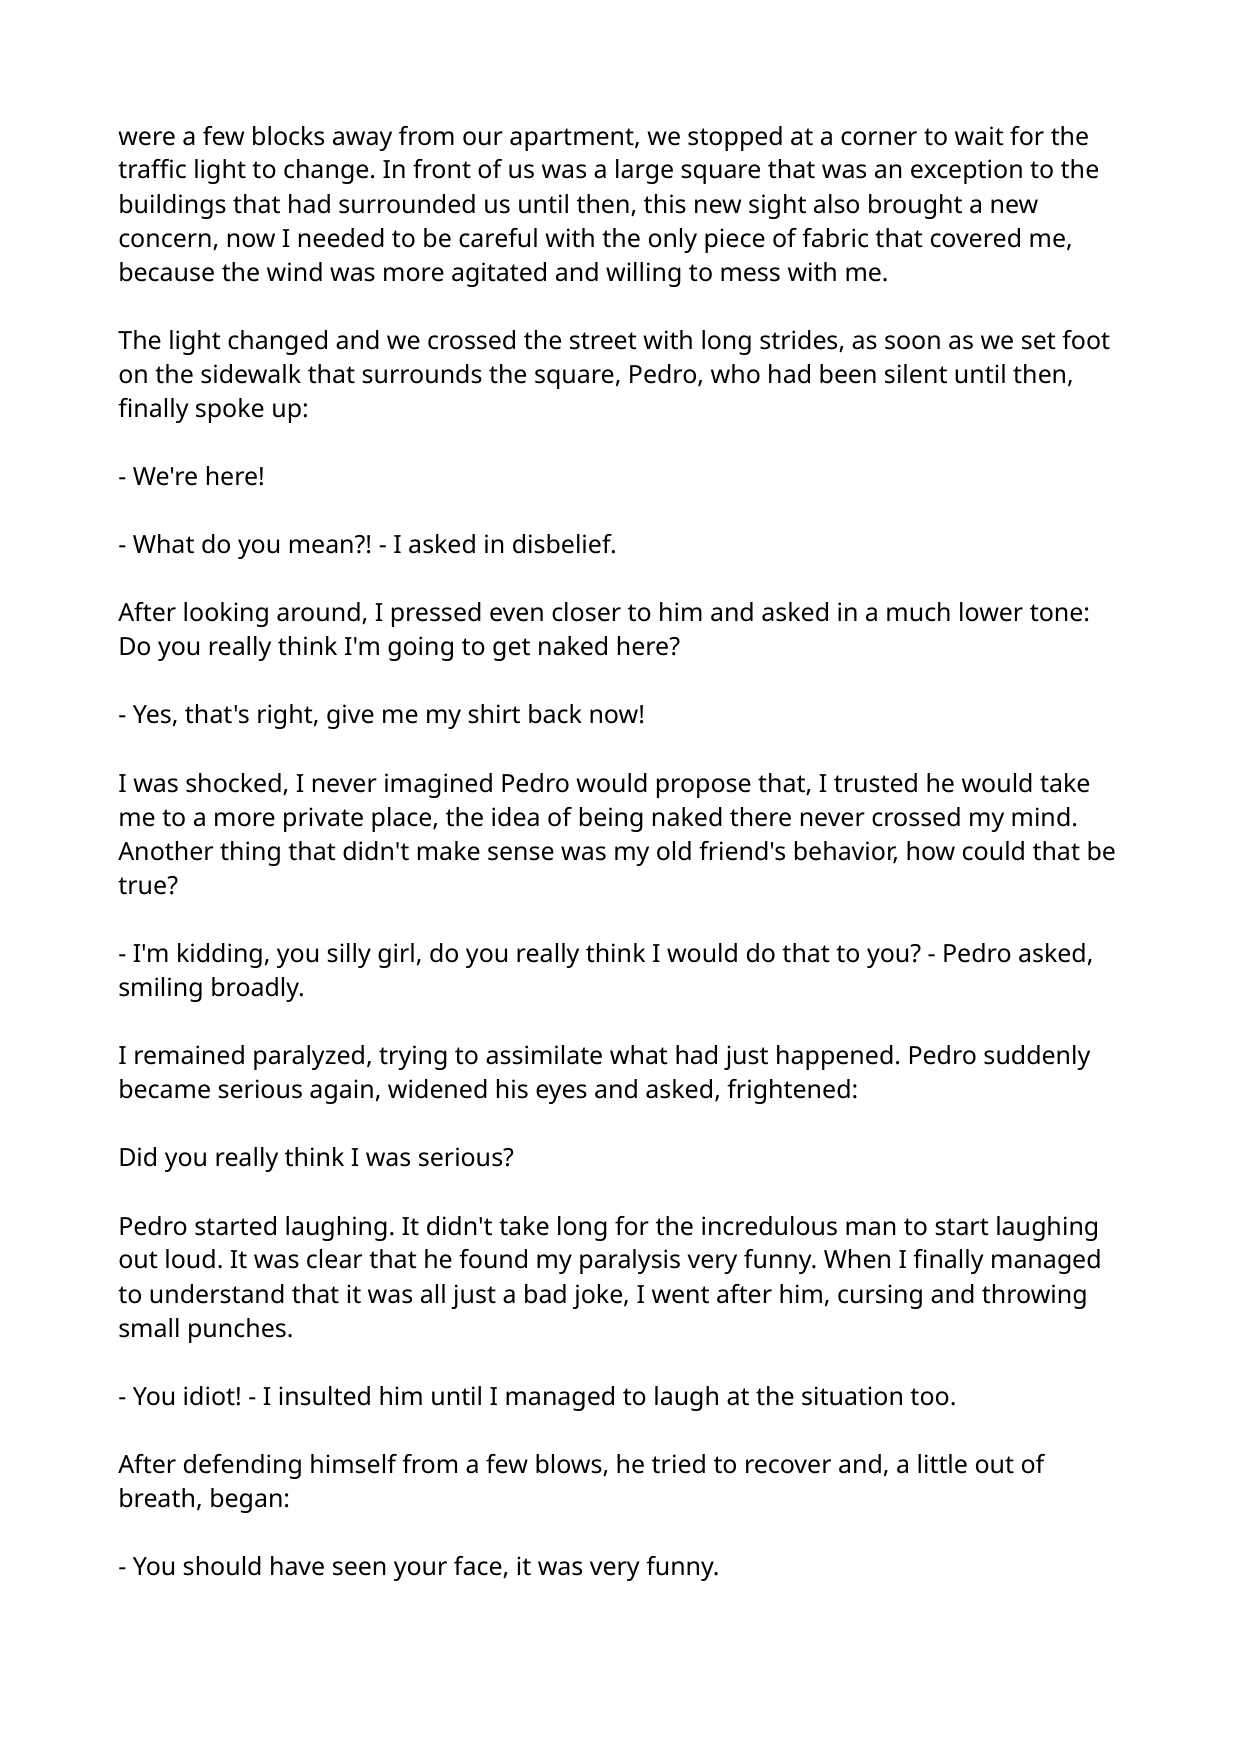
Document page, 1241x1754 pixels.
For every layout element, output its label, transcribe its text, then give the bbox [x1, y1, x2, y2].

text After defending himself from a few blows, he tried to recover and, a little out of breath, began: [118, 1447, 1122, 1515]
text After looking around, I pressed even closer to him and asked in a much lower tone: [118, 595, 1122, 629]
text - You should have seen your face, it was very funny. [118, 1549, 1122, 1583]
text Pedro started laughing. It didn't take long for the incredulous man to start laughing out loud. It was clear that he found my paralysis very funny. When I finally managed to understand that it was all just a bad joke, I went after him, cursing and throwing small punches. [118, 1208, 1122, 1344]
text Do you really think I'm going to get naked here? [118, 629, 1122, 663]
text I remained paralyzed, trying to assimilate what had just happened. Pedro suddenly became serious again, widened his eyes and asked, frightened: [118, 1038, 1122, 1106]
text Did you really think I was serious? [118, 1140, 1122, 1174]
text I was shocked, I never imagined Pedro would propose that, I trusted he would take me to a more private place, the idea of ​​being naked there never crossed my mind. Another thing that didn't make sense was my old friend's behavior, how could that be true? [118, 765, 1122, 902]
text - Yes, that's right, give me my shirt back now! [118, 697, 1122, 731]
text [118, 118, 1122, 288]
text - You idiot! - I insulted him until I managed to laugh at the situation too. [118, 1378, 1122, 1412]
text - What do you mean?! - I asked in disbelief. [118, 527, 1122, 561]
text - I'm kidding, you silly girl, do you really think I would do that to you? - Pedro asked, smiling broadly. [118, 936, 1122, 1004]
text - We're here! [118, 459, 1122, 493]
text The light changed and we crossed the street with long strides, as soon as we set foot on the sidewalk that surrounds the square, Pedro, who had been silent until then, finally spoke up: [118, 322, 1122, 425]
